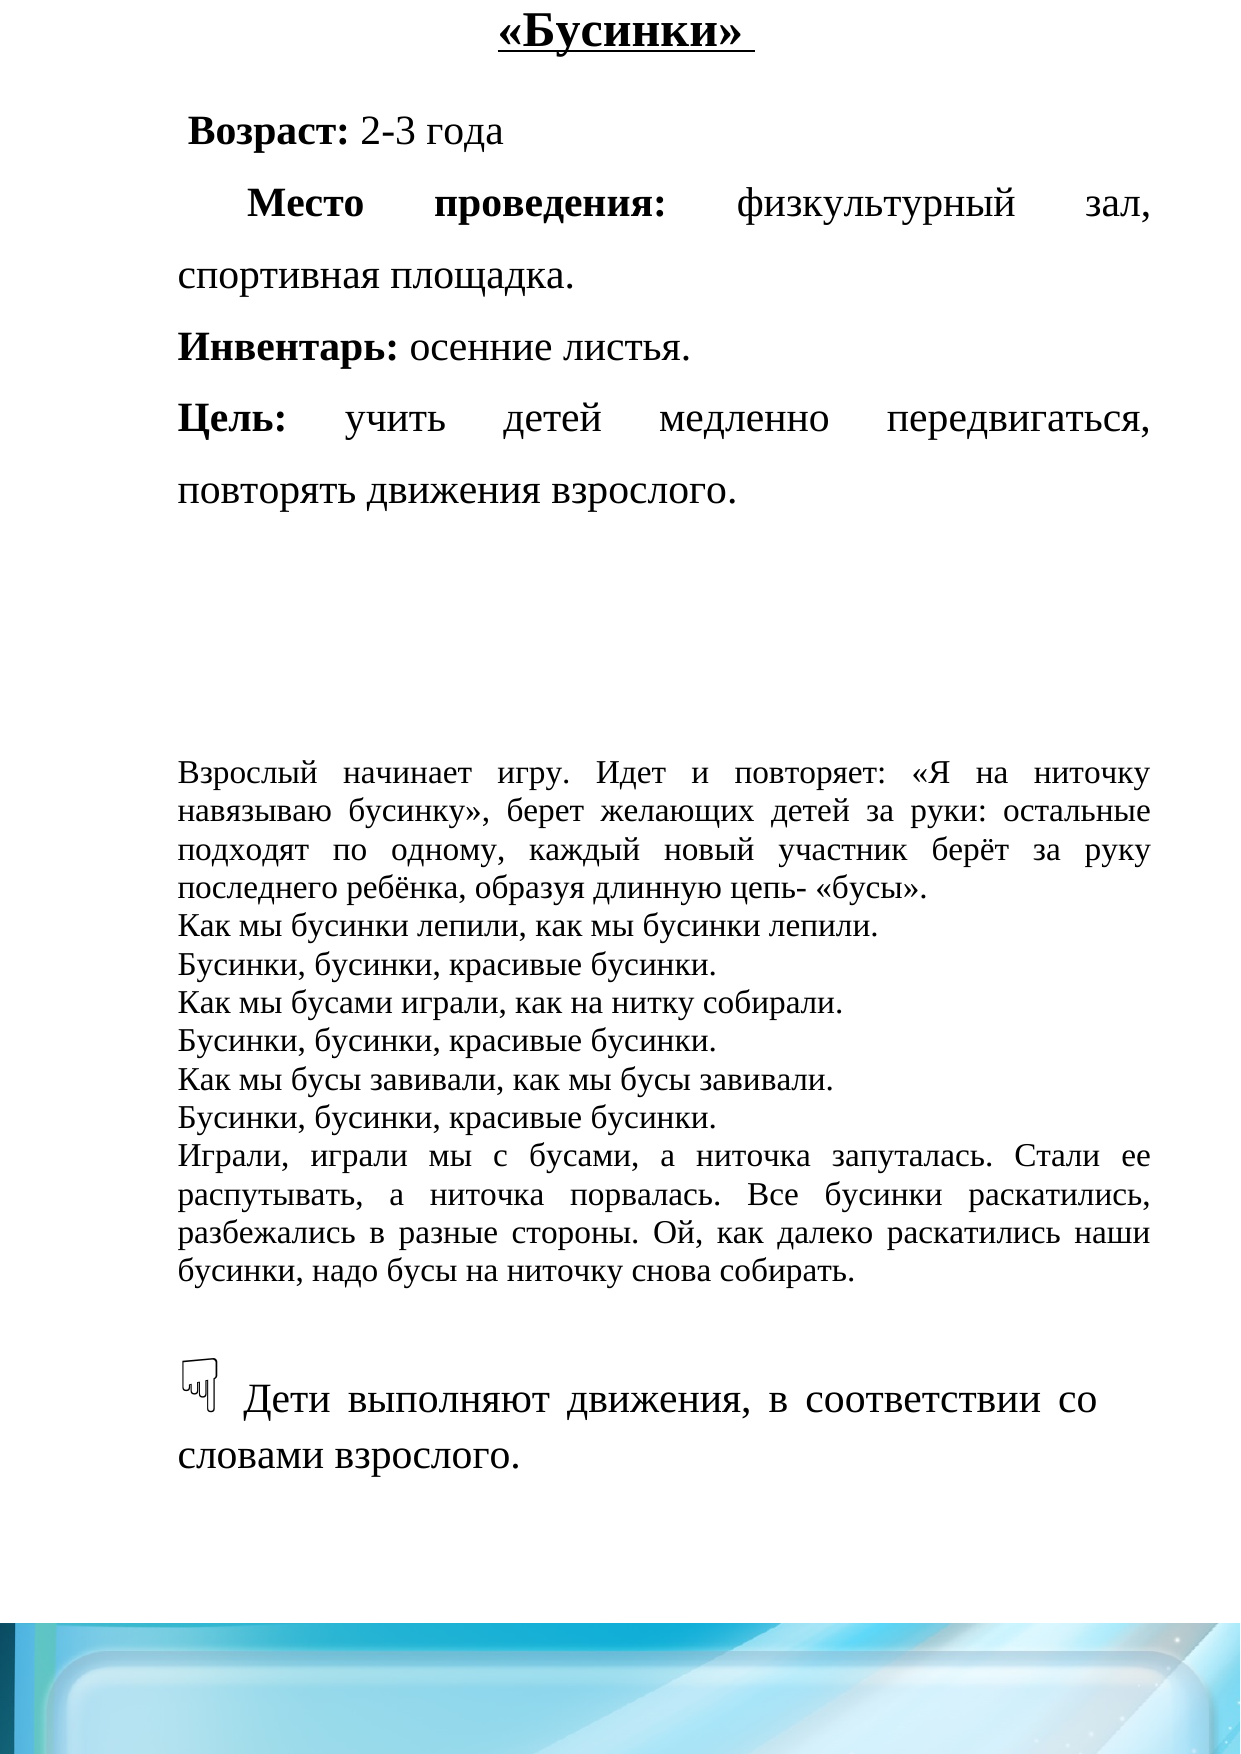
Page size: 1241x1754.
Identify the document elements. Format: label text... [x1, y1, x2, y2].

text Как мы бусинки лепили, как мы бусинки лепили. [177, 906, 1152, 944]
picture [0, 1623, 1241, 1754]
text Цель: учить детей медленно передвигаться, повторять движения взрослого. [177, 393, 1152, 513]
text Возраст: 2-3 года [177, 105, 1152, 153]
text Как мы бусами играли, как на нитку собирали. [177, 982, 1152, 1021]
text Играли, играли мы с бусами, а ниточка запуталась. Стали ее распутывать, а ниточка порвалась. Все бусинки раскатились, разбежались в разные стороны. Ой, как далеко раскатились наши бусинки, надо бусы на ниточку снова собирать. [177, 1136, 1152, 1289]
text Бусинки, бусинки, красивые бусинки. [177, 1097, 1152, 1136]
text Место проведения: физкультурный зал, спортивная площадка. [177, 177, 1152, 297]
text Бусинки, бусинки, красивые бусинки. [177, 1021, 1152, 1059]
text Инвентарь: осенние листья. [177, 321, 1152, 369]
text Как мы бусы завивали, как мы бусы завивали. [177, 1059, 1152, 1097]
text Взрослый начинает игру. Идет и повторяет: «Я на ниточку навязываю бусинку», берет желающих детей за руки: остальные подходят по одному, каждый новый участник берёт за руку последнего ребёнка, образуя длинную цепь- «бусы». [177, 752, 1152, 906]
text «Бусинки» [0, 0, 1240, 57]
text Бусинки, бусинки, красивые бусинки. [177, 944, 1152, 982]
text Дети выполняют движения, в соответствии со словами взрослого. [177, 1361, 1098, 1477]
